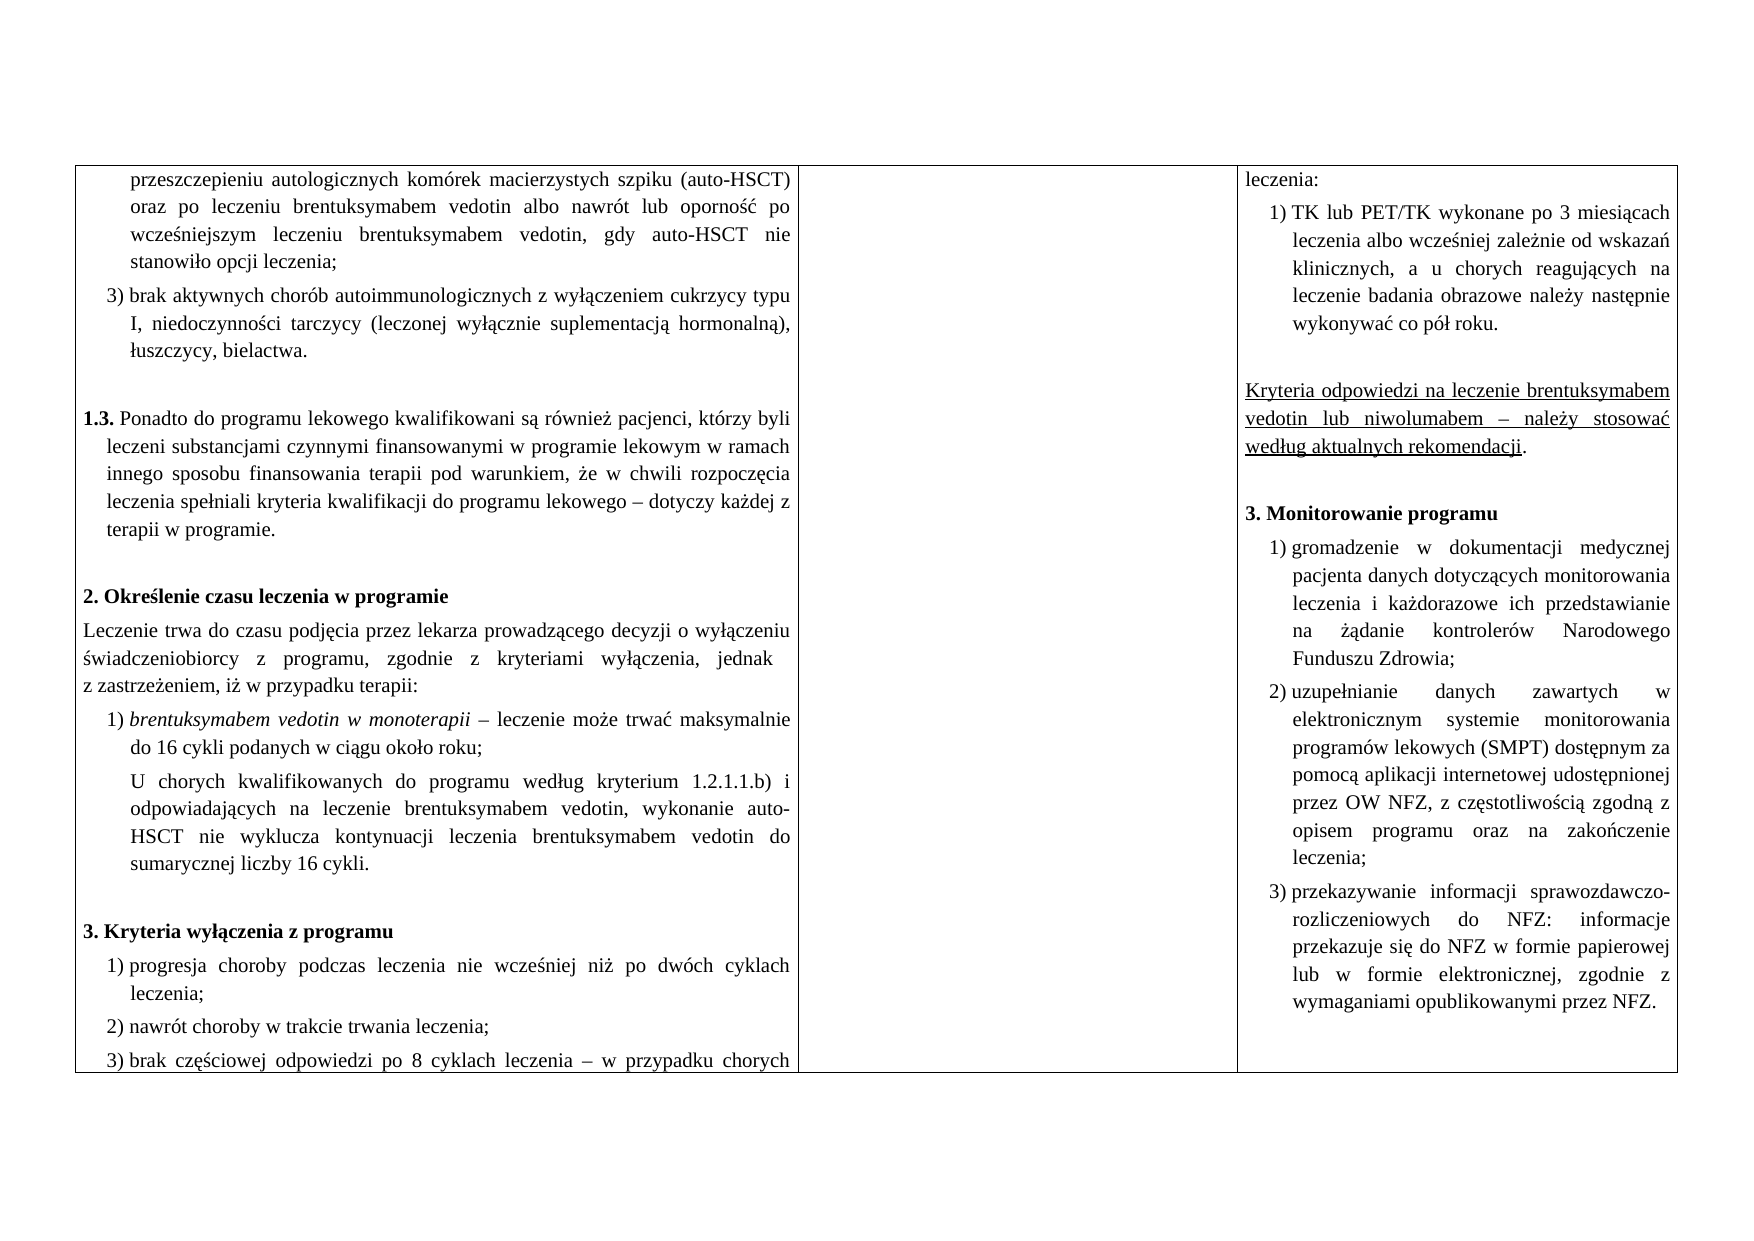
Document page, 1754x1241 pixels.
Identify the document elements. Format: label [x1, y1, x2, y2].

table_cell [1238, 166, 1677, 1072]
table_cell [76, 166, 798, 1072]
table_cell [799, 166, 1237, 1072]
